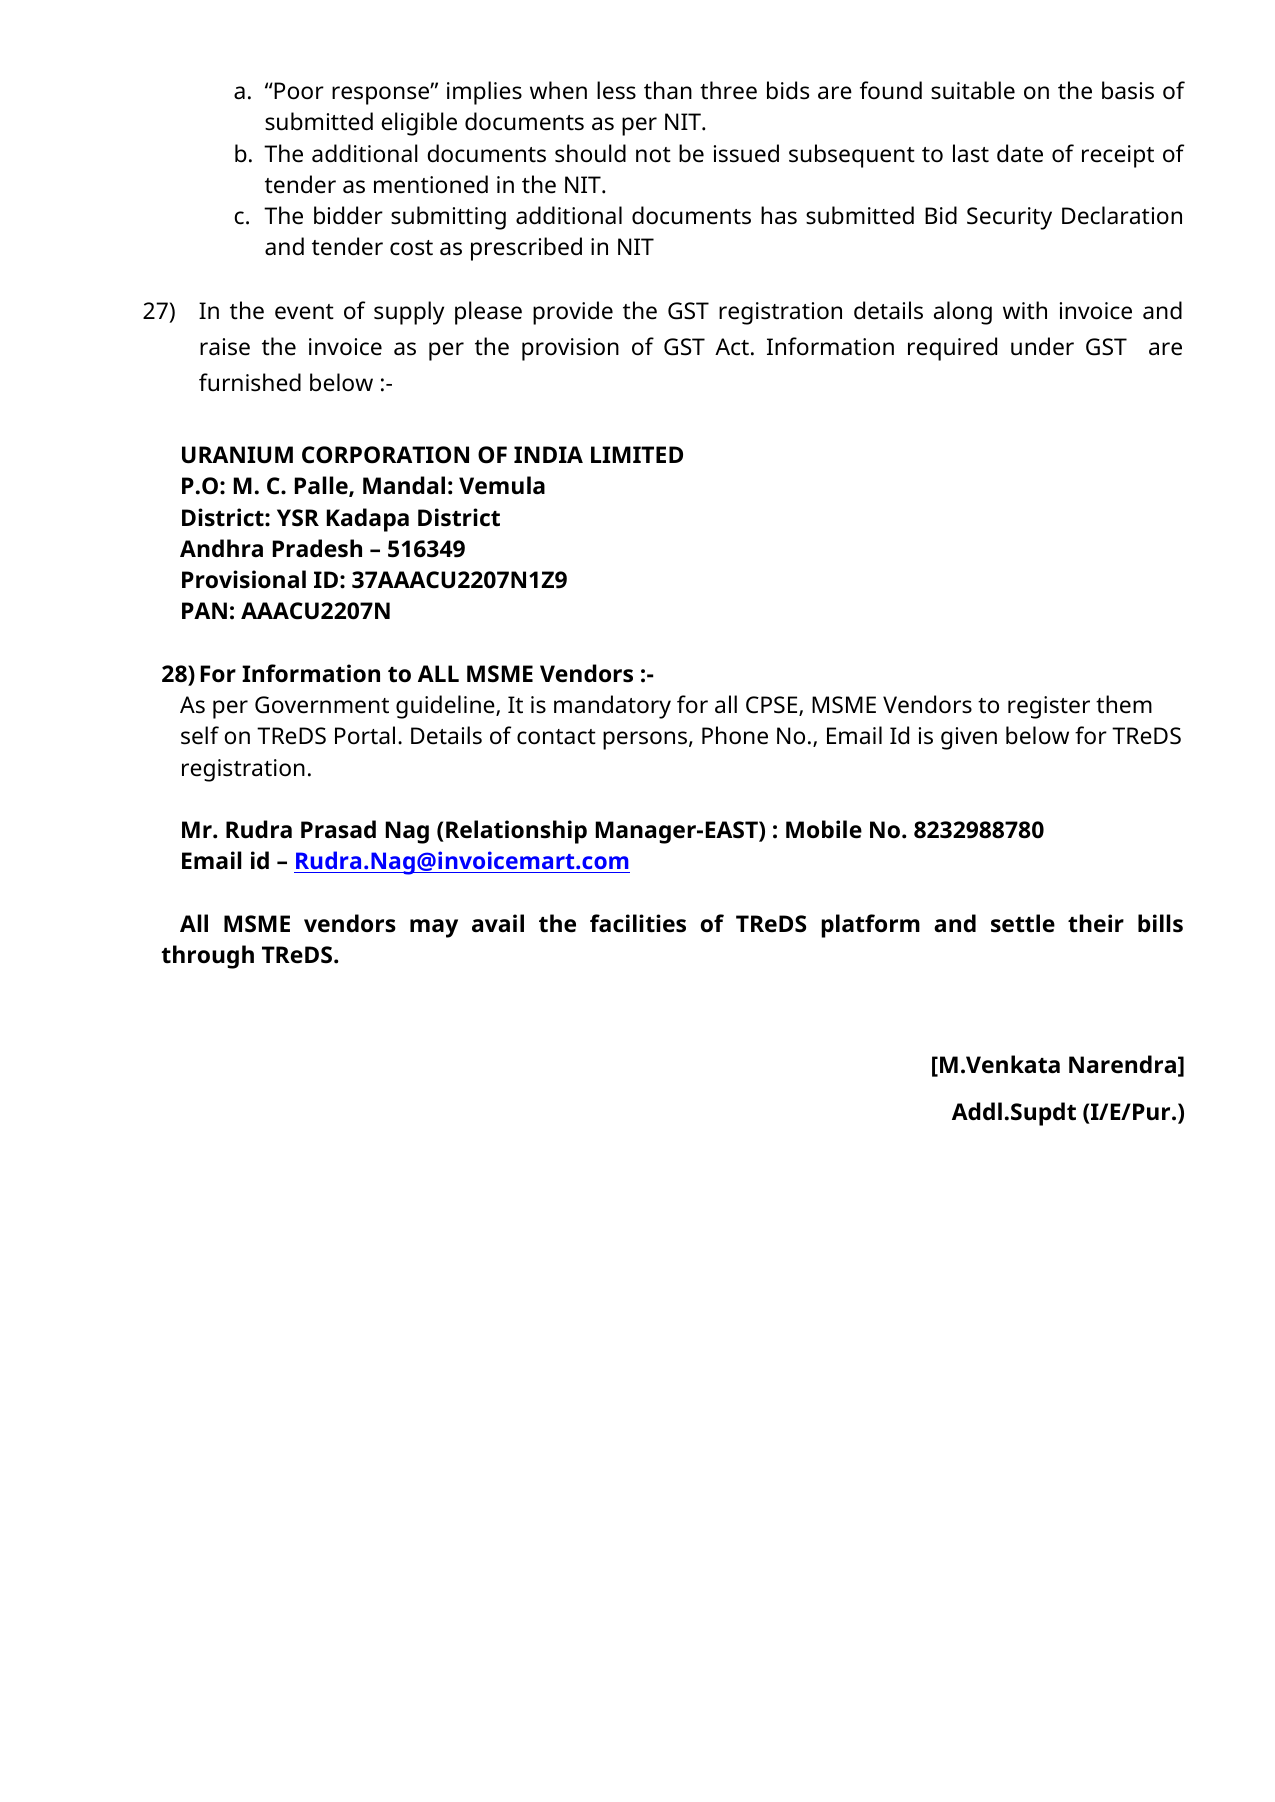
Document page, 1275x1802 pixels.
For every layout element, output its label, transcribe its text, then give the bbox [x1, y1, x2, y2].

list District: YSR Kadapa District [180, 502, 1185, 533]
list The additional documents should not be issued subsequent to last date of receipt of tender as mentioned in the NIT. [233, 137, 1185, 200]
list Andhra Pradesh – 516349 [180, 533, 1185, 564]
list URANIUM CORPORATION OF INDIA LIMITED [180, 439, 1185, 470]
text Addl.Supdt (I/E/Pur.) [555, 1096, 1185, 1127]
list For Information to ALL MSME Vendors :- [161, 658, 1185, 689]
text Email id – Rudra.Nag@invoicemart.com [161, 845, 1185, 877]
list “Poor response” implies when less than three bids are found suitable on the basis of submitted eligible documents as per NIT. [233, 75, 1185, 137]
text As per Government guideline, It is mandatory for all CPSE, MSME Vendors to register them self on TReDS Portal. Details of contact persons, Phone No., Email Id is given below for TReDS registration. [142, 689, 1185, 783]
list In the event of supply please provide the GST registration details along with invoice and raise the invoice as per the provision of GST Act. Information required under GST are furnished below :- [142, 295, 1185, 398]
text All MSME vendors may avail the facilities of TReDS platform and settle their bills through TReDS. [161, 908, 1185, 970]
text Mr. Rudra Prasad Nag (Relationship Manager-EAST) : Mobile No. 8232988780 [161, 814, 1185, 845]
list PAN: AAACU2207N [180, 595, 1185, 627]
text [M.Venkata Narendra] [555, 1049, 1185, 1081]
list Provisional ID: 37AAACU2207N1Z9 [180, 564, 1185, 595]
list P.O: M. C. Palle, Mandal: Vemula [180, 470, 1185, 502]
list The bidder submitting additional documents has submitted Bid Security Declaration and tender cost as prescribed in NIT [233, 200, 1185, 262]
